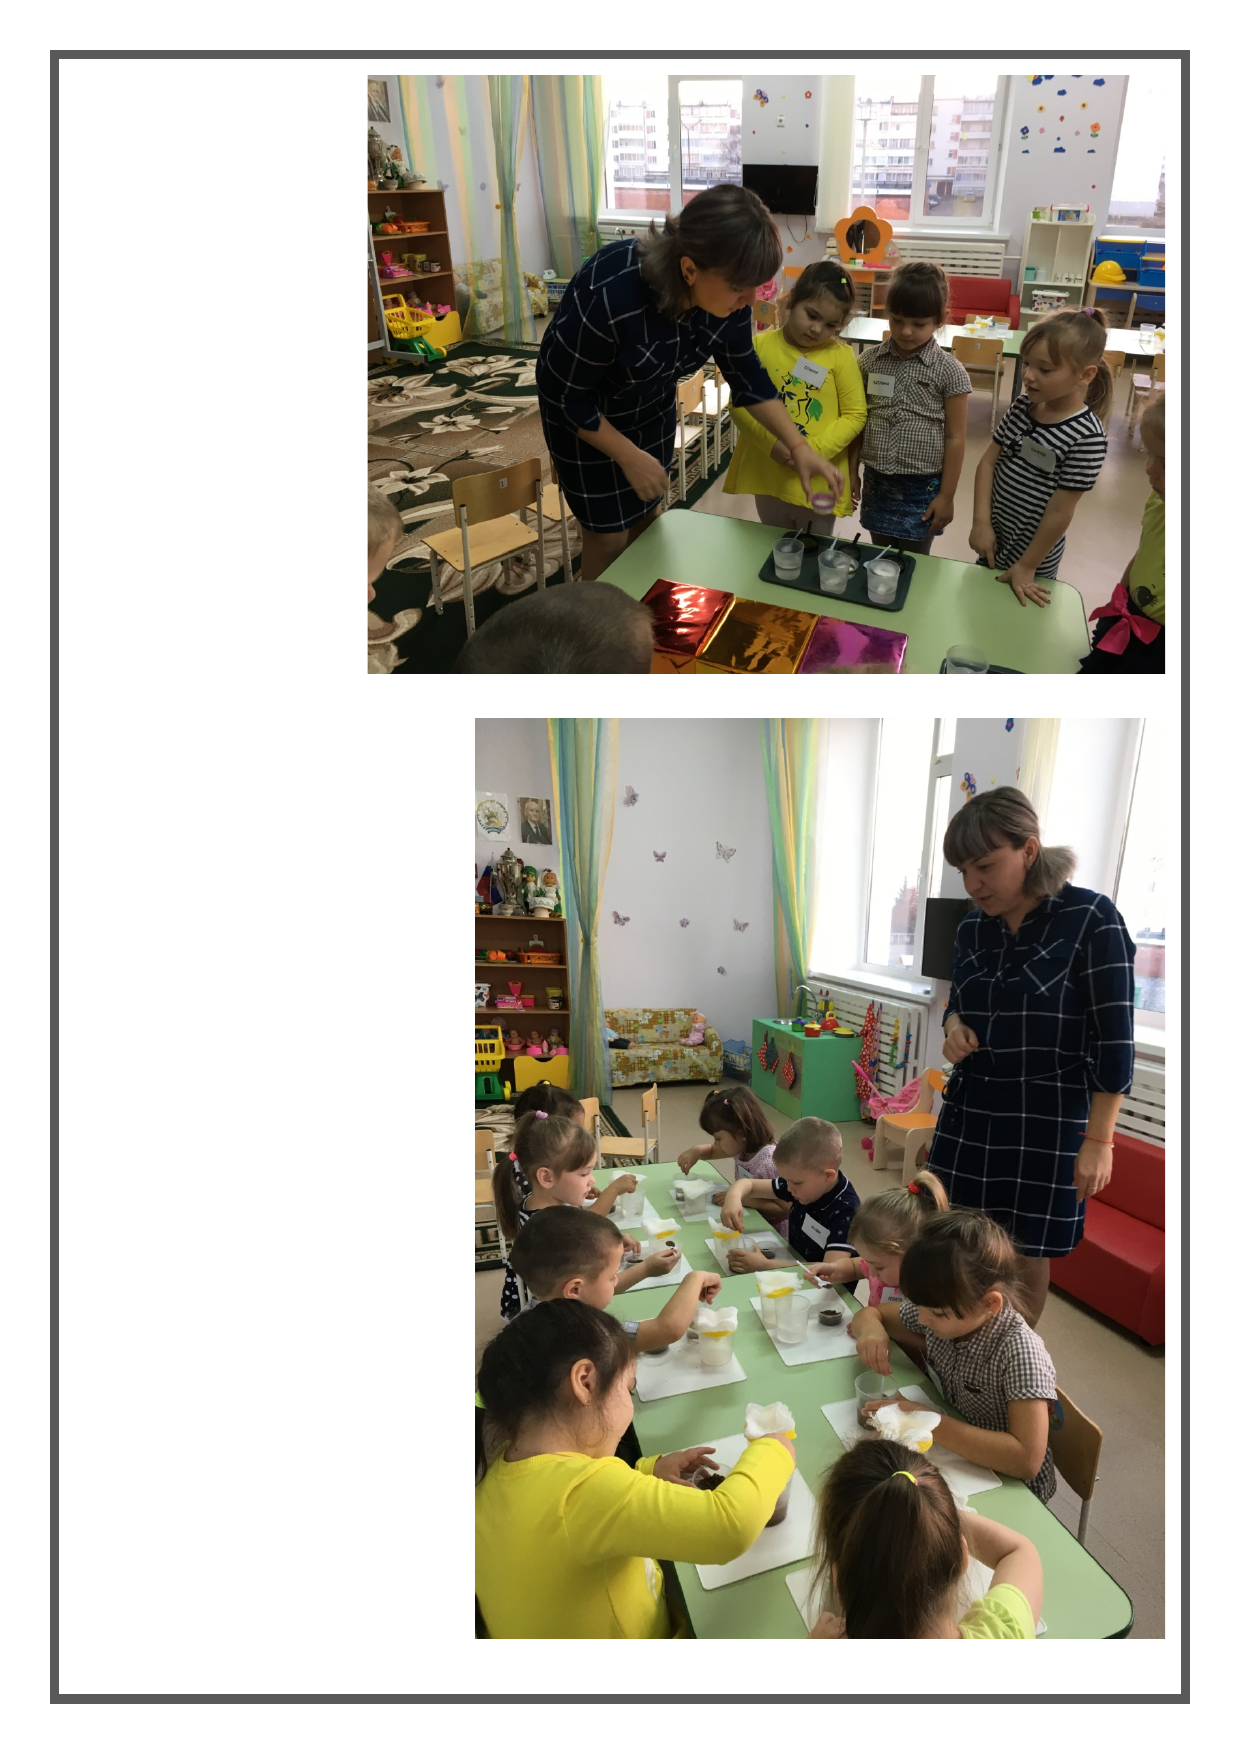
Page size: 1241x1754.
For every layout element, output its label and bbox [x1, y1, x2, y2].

picture [475, 718, 1166, 1639]
picture [367, 75, 1166, 674]
